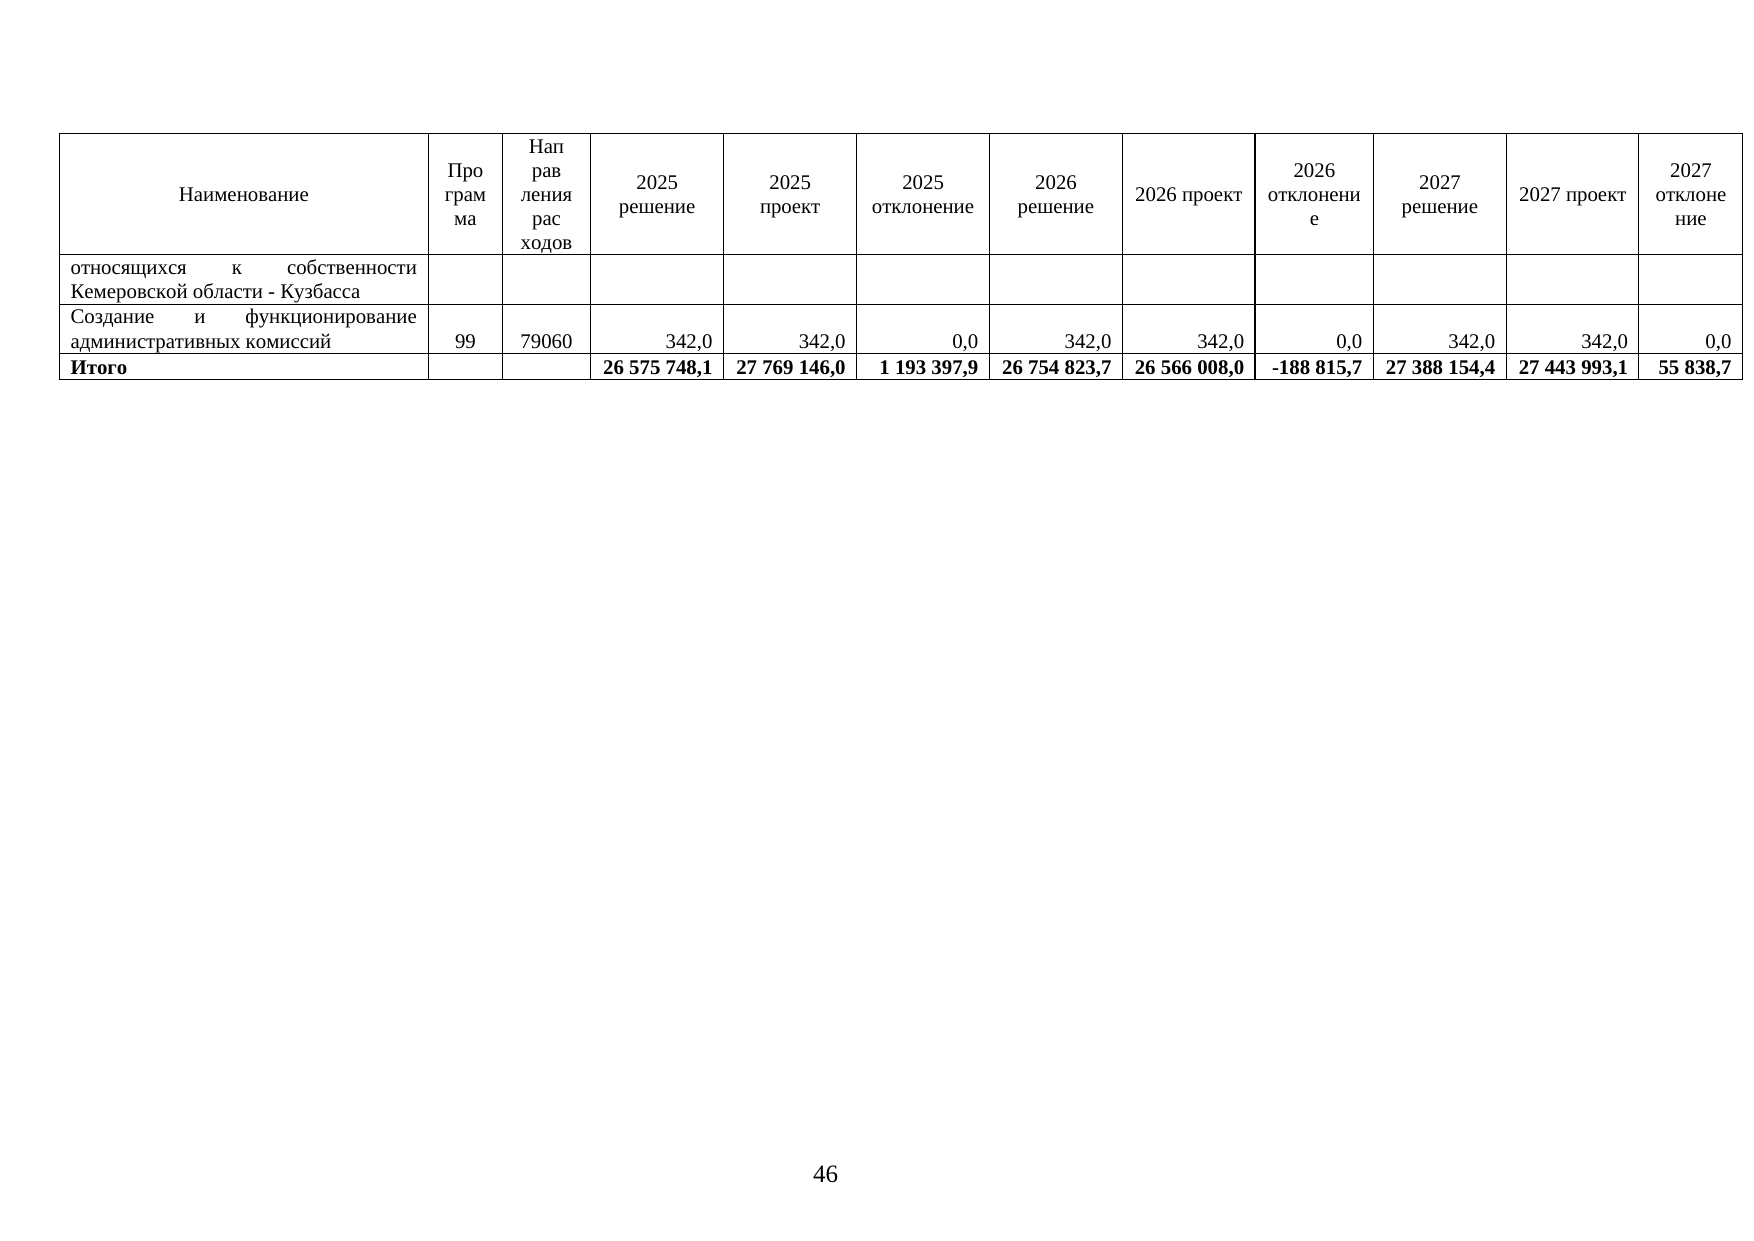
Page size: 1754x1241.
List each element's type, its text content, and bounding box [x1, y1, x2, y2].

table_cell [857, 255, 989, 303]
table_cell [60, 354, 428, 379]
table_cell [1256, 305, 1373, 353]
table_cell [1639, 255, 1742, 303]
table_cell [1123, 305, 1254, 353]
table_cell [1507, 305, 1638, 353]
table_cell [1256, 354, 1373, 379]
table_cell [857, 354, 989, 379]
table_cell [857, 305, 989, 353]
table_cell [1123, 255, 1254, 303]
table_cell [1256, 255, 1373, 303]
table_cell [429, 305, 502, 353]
table_header 2027 отклонение [1639, 134, 1742, 254]
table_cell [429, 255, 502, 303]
table_header 2026 отклонение [1256, 134, 1373, 254]
table_header 2025 отклонение [857, 134, 989, 254]
table_header Нап рав ления рас ходов [503, 134, 590, 254]
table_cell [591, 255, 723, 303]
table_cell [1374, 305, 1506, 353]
table_header Про грам ма [429, 134, 502, 254]
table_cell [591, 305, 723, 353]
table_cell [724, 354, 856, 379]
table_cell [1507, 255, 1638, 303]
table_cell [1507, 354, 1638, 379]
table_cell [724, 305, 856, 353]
table_header 2027 проект [1507, 134, 1638, 254]
table_header 2025 решение [591, 134, 723, 254]
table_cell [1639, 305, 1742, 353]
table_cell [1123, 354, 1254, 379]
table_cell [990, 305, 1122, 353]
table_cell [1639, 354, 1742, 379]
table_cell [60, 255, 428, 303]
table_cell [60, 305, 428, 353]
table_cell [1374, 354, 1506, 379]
table_header 2026 решение [990, 134, 1122, 254]
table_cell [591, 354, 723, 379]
table_header Наименование [60, 134, 428, 254]
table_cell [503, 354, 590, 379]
table_header 2026 проект [1123, 134, 1254, 254]
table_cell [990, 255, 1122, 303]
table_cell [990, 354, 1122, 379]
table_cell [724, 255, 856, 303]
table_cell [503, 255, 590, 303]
table_header 2027 решение [1374, 134, 1506, 254]
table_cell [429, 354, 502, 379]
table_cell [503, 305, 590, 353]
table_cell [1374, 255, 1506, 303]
table_header 2025 проект [724, 134, 856, 254]
